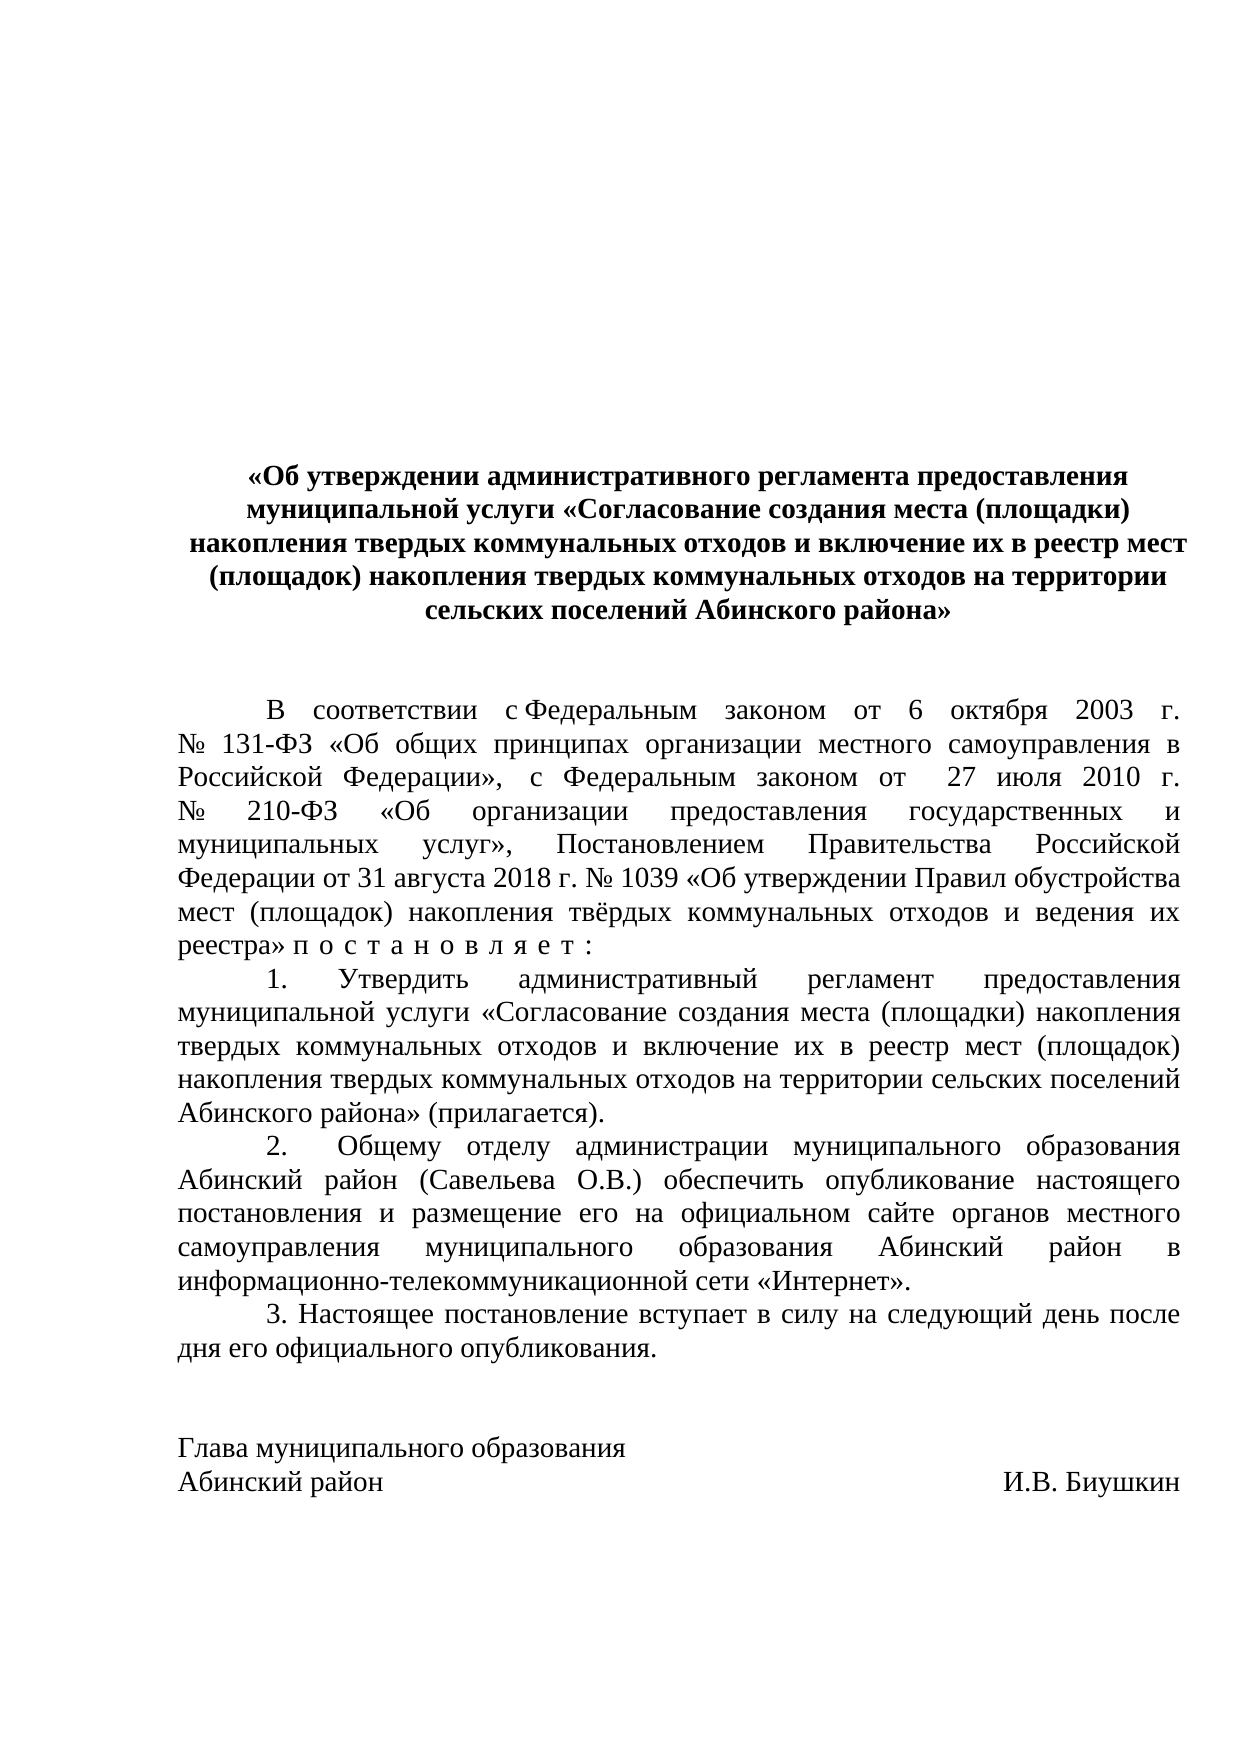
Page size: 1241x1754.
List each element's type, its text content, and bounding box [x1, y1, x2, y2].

text Глава муниципального образования [177, 1430, 1181, 1464]
text 2. Общему отделу администрации муниципального образования Абинский район (Савельева О.В.) обеспечить опубликование настоящего постановления и размещение его на официальном сайте органов местного самоуправления муниципального образования Абинский район в информационно-телекоммуникационной сети «Интернет». [177, 1128, 1181, 1296]
text 1. Утвердить административный регламент предоставления муниципальной услуги «Согласование создания места (площадки) накопления твердых коммунальных отходов и включение их в реестр мест (площадок) накопления твердых коммунальных отходов на территории сельских поселений Абинского района» (прилагается). [177, 961, 1181, 1128]
text «Об утверждении административного регламента предоставления муниципальной услуги «Согласование создания места (площадки) накопления твердых коммунальных отходов и включение их в реестр мест (площадок) накопления твердых коммунальных отходов на территории сельских поселений Абинского района» [177, 458, 1199, 625]
text Абинский район И.В. Биушкин [177, 1464, 1181, 1497]
text В соответствии с Федеральным законом от 6 октября 2003 г. № 131-ФЗ «Об общих принципах организации местного самоуправления в Российской Федерации», с Федеральным законом от 27 июля 2010 г. № 210-ФЗ «Об организации предоставления государственных и муниципальных услуг», Постановлением Правительства Российской Федерации от 31 августа 2018 г. № 1039 «Об утверждении Правил обустройства мест (площадок) накопления твёрдых коммунальных отходов и ведения их реестра» постановляет: [177, 692, 1181, 726]
text 3. Настоящее постановление вступает в силу на следующий день после дня его официального опубликования. [177, 1296, 1181, 1363]
text В соответствии с Федеральным законом от 6 октября 2003 г. № 131-ФЗ «Об общих принципах организации местного самоуправления в Российской Федерации», с Федеральным законом от 27 июля 2010 г. № 210-ФЗ «Об организации предоставления государственных и муниципальных услуг», Постановлением Правительства Российской Федерации от 31 августа 2018 г. № 1039 «Об утверждении Правил обустройства мест (площадок) накопления твёрдых коммунальных отходов и ведения их реестра» постановляет: [286, 927, 1181, 961]
